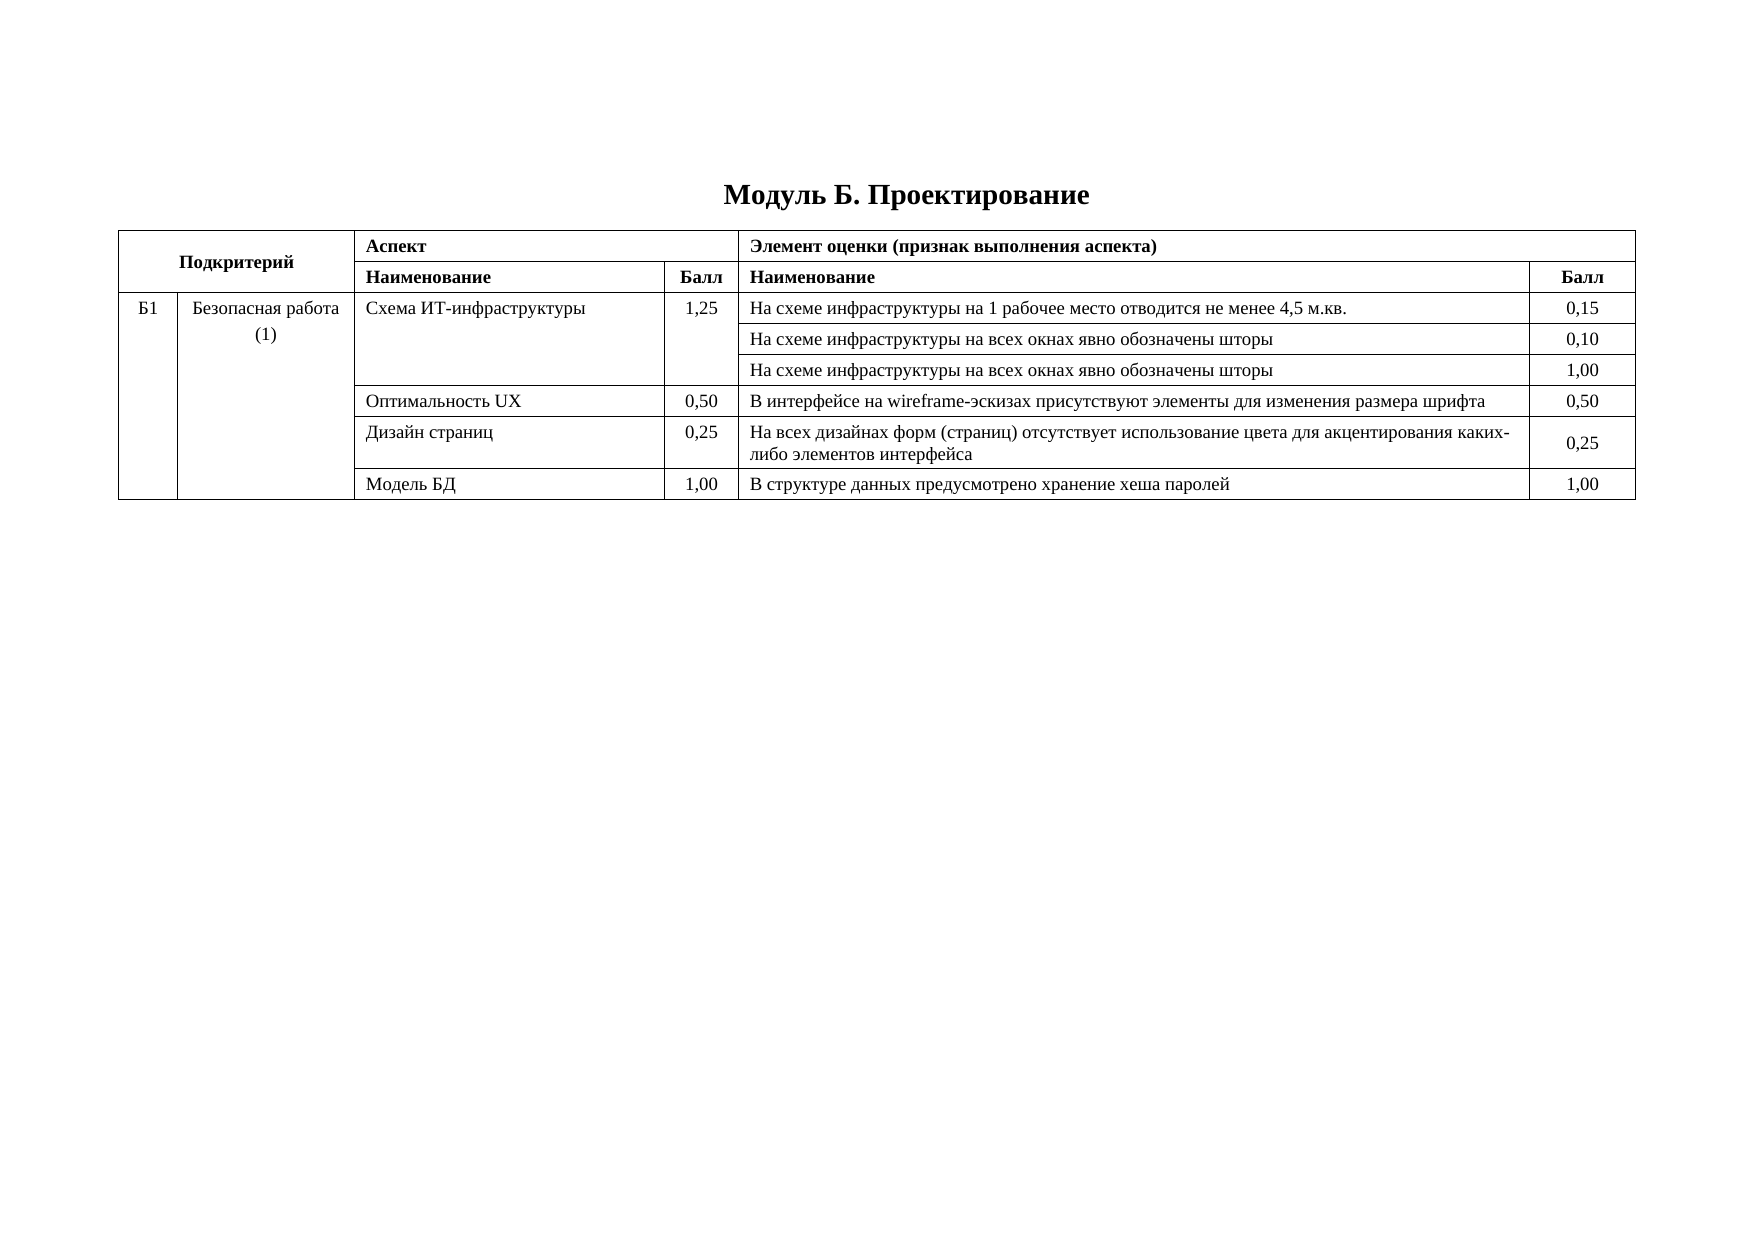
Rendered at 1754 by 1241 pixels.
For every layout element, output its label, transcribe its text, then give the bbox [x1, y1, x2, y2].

table_cell 1,00 [1530, 355, 1635, 385]
table_cell 1,00 [665, 469, 738, 499]
table_cell Балл [1530, 262, 1635, 292]
table_cell 0,50 [665, 386, 738, 416]
table_cell На схеме инфраструктуры на всех окнах явно обозначены шторы [739, 324, 1529, 354]
table_cell Модель БД [355, 469, 664, 499]
table_cell 0,25 [665, 417, 738, 468]
table_cell На схеме инфраструктуры на всех окнах явно обозначены шторы [739, 355, 1529, 385]
table_cell Наименование [739, 262, 1529, 292]
table_cell Безопасная работа (1) [178, 293, 354, 499]
table_cell Б1 [119, 293, 177, 499]
table_cell 0,15 [1530, 293, 1635, 323]
table_cell Дизайн страниц [355, 417, 664, 468]
table_cell На всех дизайнах форм (страниц) отсутствует использование цвета для акцентирования каких-либо элементов интерфейса [739, 417, 1529, 468]
text Модуль Б. Проектирование [118, 177, 1636, 211]
table_cell 0,50 [1530, 386, 1635, 416]
table_cell В интерфейсе на wireframe-эскизах присутствуют элементы для изменения размера шрифта [739, 386, 1529, 416]
table_cell Балл [665, 262, 738, 292]
table_cell 0,25 [1530, 417, 1635, 468]
table_cell Схема ИТ-инфраструктуры [355, 293, 664, 385]
table_header Подкритерий [119, 231, 354, 292]
table_header Аспект [355, 231, 738, 261]
table_cell 1,00 [1530, 469, 1635, 499]
table_cell Наименование [355, 262, 664, 292]
table_cell На схеме инфраструктуры на 1 рабочее место отводится не менее 4,5 м.кв. [739, 293, 1529, 323]
table_cell В структуре данных предусмотрено хранение хеша паролей [739, 469, 1529, 499]
table_cell 0,10 [1530, 324, 1635, 354]
table_cell 1,25 [665, 293, 738, 385]
table_cell Оптимальность UX [355, 386, 664, 416]
table_header Элемент оценки (признак выполнения аспекта) [739, 231, 1635, 261]
